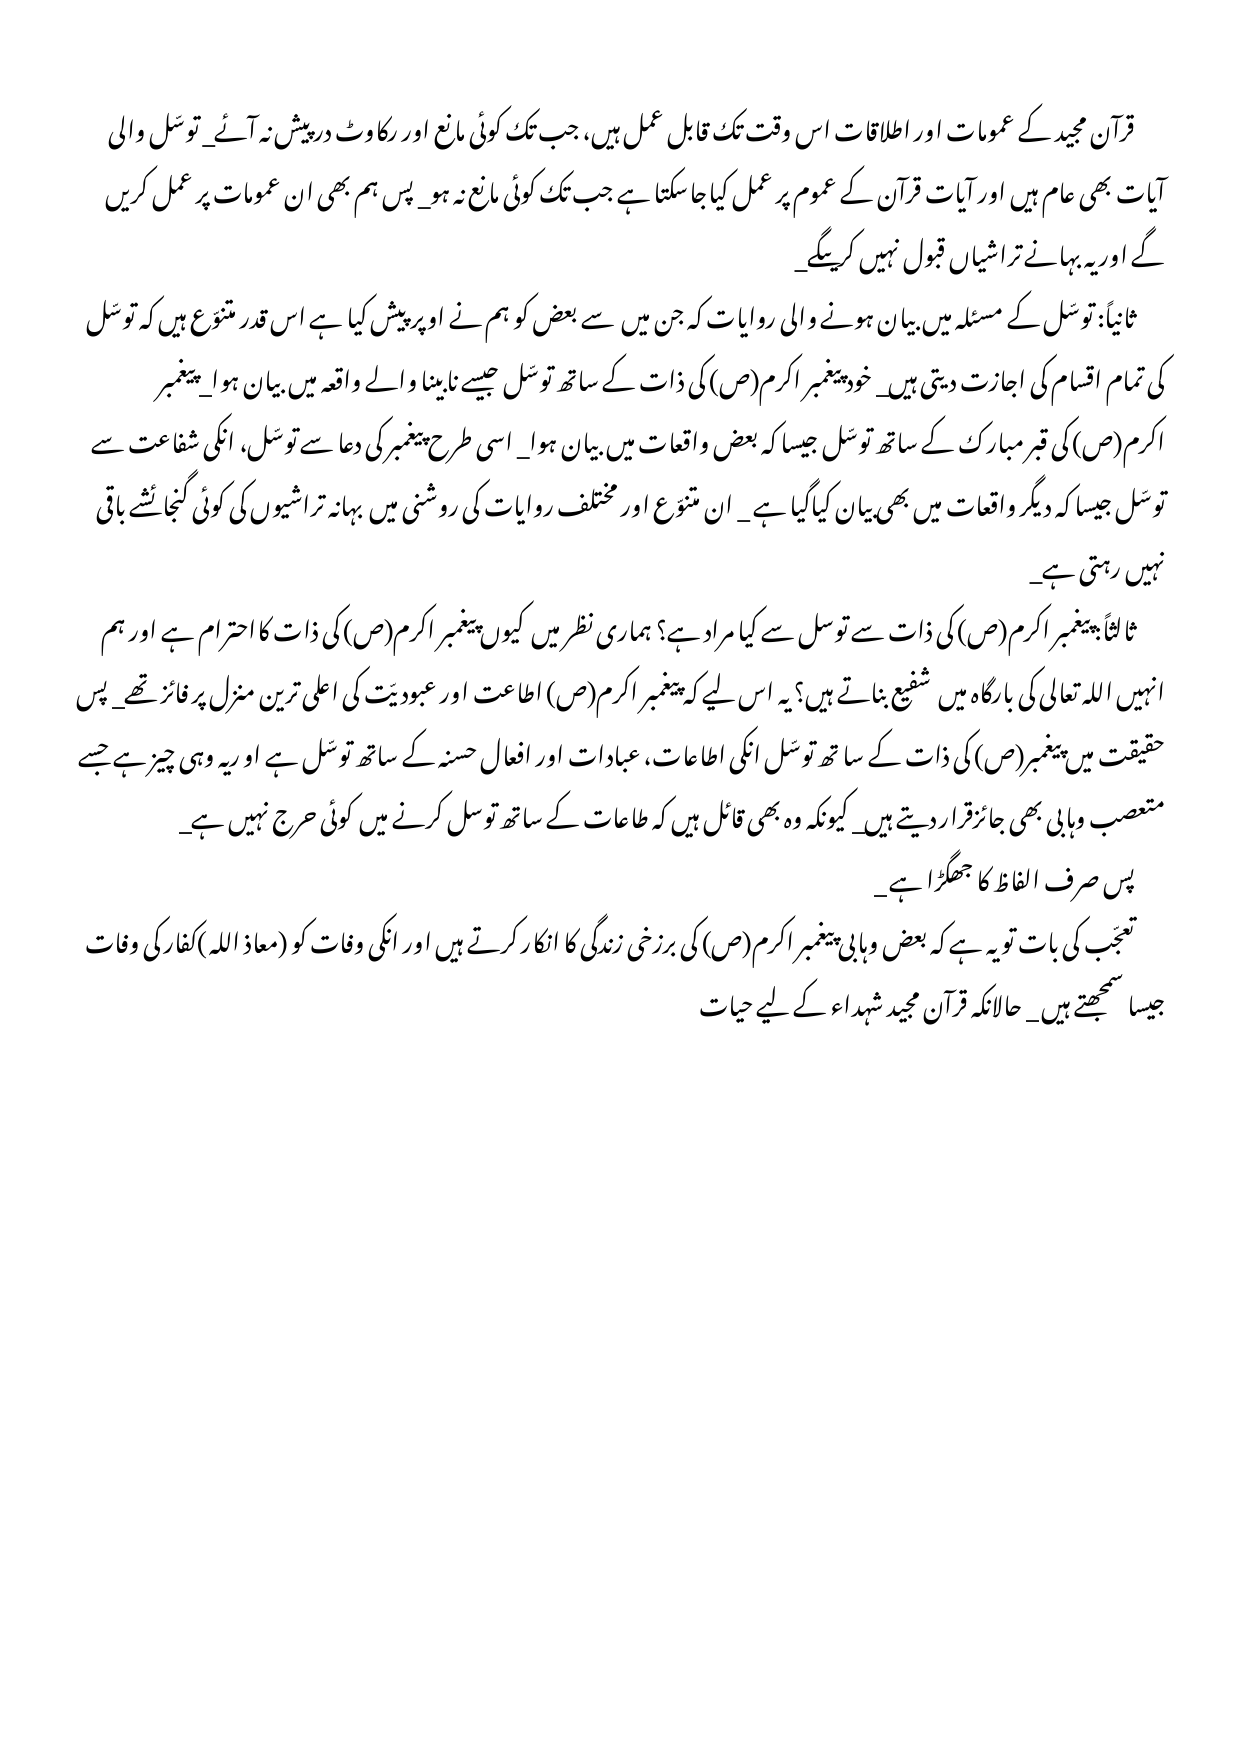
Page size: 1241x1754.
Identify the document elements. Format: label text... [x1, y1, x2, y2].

text پس صرف الفاظ کا جھگڑا ہے _ [75, 844, 1165, 906]
text ثانیاً: توسّل کے مسئلہ میں بیان ہونے والی روایات کہ جن میں سے بعض کو ہم نے اوپرپیش کیا ہے اس قدر متنوّع ہیں کہ توسّل کی تمام اقسام کی اجازت دیتی ہیں_ خود پیغمبر اکرم(ص) کی ذات کے ساتھ توسّل جیسے نابینا والے واقعہ میں بیان ہوا_ پیغمبر اکرم(ص) کی قبر مبارک کے ساتھ توسّل جیسا کہ بعض واقعات میں بیان ہوا_ اسی طرح پیغمبر کی دعا سے توسّل، انکی شفاعت سے توسّل جیسا کہ دیگر واقعات میں بھی بیان کیاگیا ہے _ ان متنوّع اور مختلف روایات کی روشنی میں بہانہ تراشیوں کی کوئی گنجائشے باقی نہیں رہتی ہے_ [75, 281, 1165, 594]
text تعجّب کی بات تو یہ ہے کہ بعض وہابی پیغمبر اکرم(ص) کی برزخی زندگی کا انکار کرتے ہیں اور انکی وفات کو (معاذ اللہ )کفار کی وفات جیسا سمجھتے ہیں _ حالانکہ قرآن مجید شہداء کے لیے حیات [75, 906, 1165, 1031]
text ثالثاً: پیغمبر اکرم(ص) کی ذات سے توسل سے کیا مراد ہے؟ ہماری نظر میں کیوں پیغمبر اکرم(ص) کی ذات کااحترام ہے اور ہم انہیں اللہ تعالی کی بارگاہ میں شفیع بناتے ہیں؟ یہ اس لیے کہ پیغمبر اکرم(ص) اطاعت اور عبوديّت کی اعلی ترین منزل پر فائز تھے_ پس حقیقت میں پیغمبر(ص) کی ذات کے سا تھ توسّل انکی اطاعات، عبادات اور افعال حسنہ کے ساتھ توسّل ہے او ریہ وہی چیز ہے جسے متعصب وہابی بھی جائزقرار دیتے ہیں_ کیونکہ وہ بھی قائل ہیں کہ طاعات کے ساتھ توسل کرنے میں کوئی حرج نہیں ہے_ [75, 594, 1165, 844]
text قرآن مجید کے عمومات اور اطلاقات اس وقت تک قابل عمل ہیں، جب تک کوئی مانع اور رکاوٹ در پیش نہ آئے_ توسّل والی آیات بھی عام ہیں اور آیات قرآن کے عموم پر عمل کیاجاسکتا ہے جب تک کوئی مانع نہ ہو_ پس ہم بھی ان عمومات پر عمل کریں گے اور یہ بہانے تراشیاں قبول نہیں کریںگے_ [75, 94, 1165, 281]
